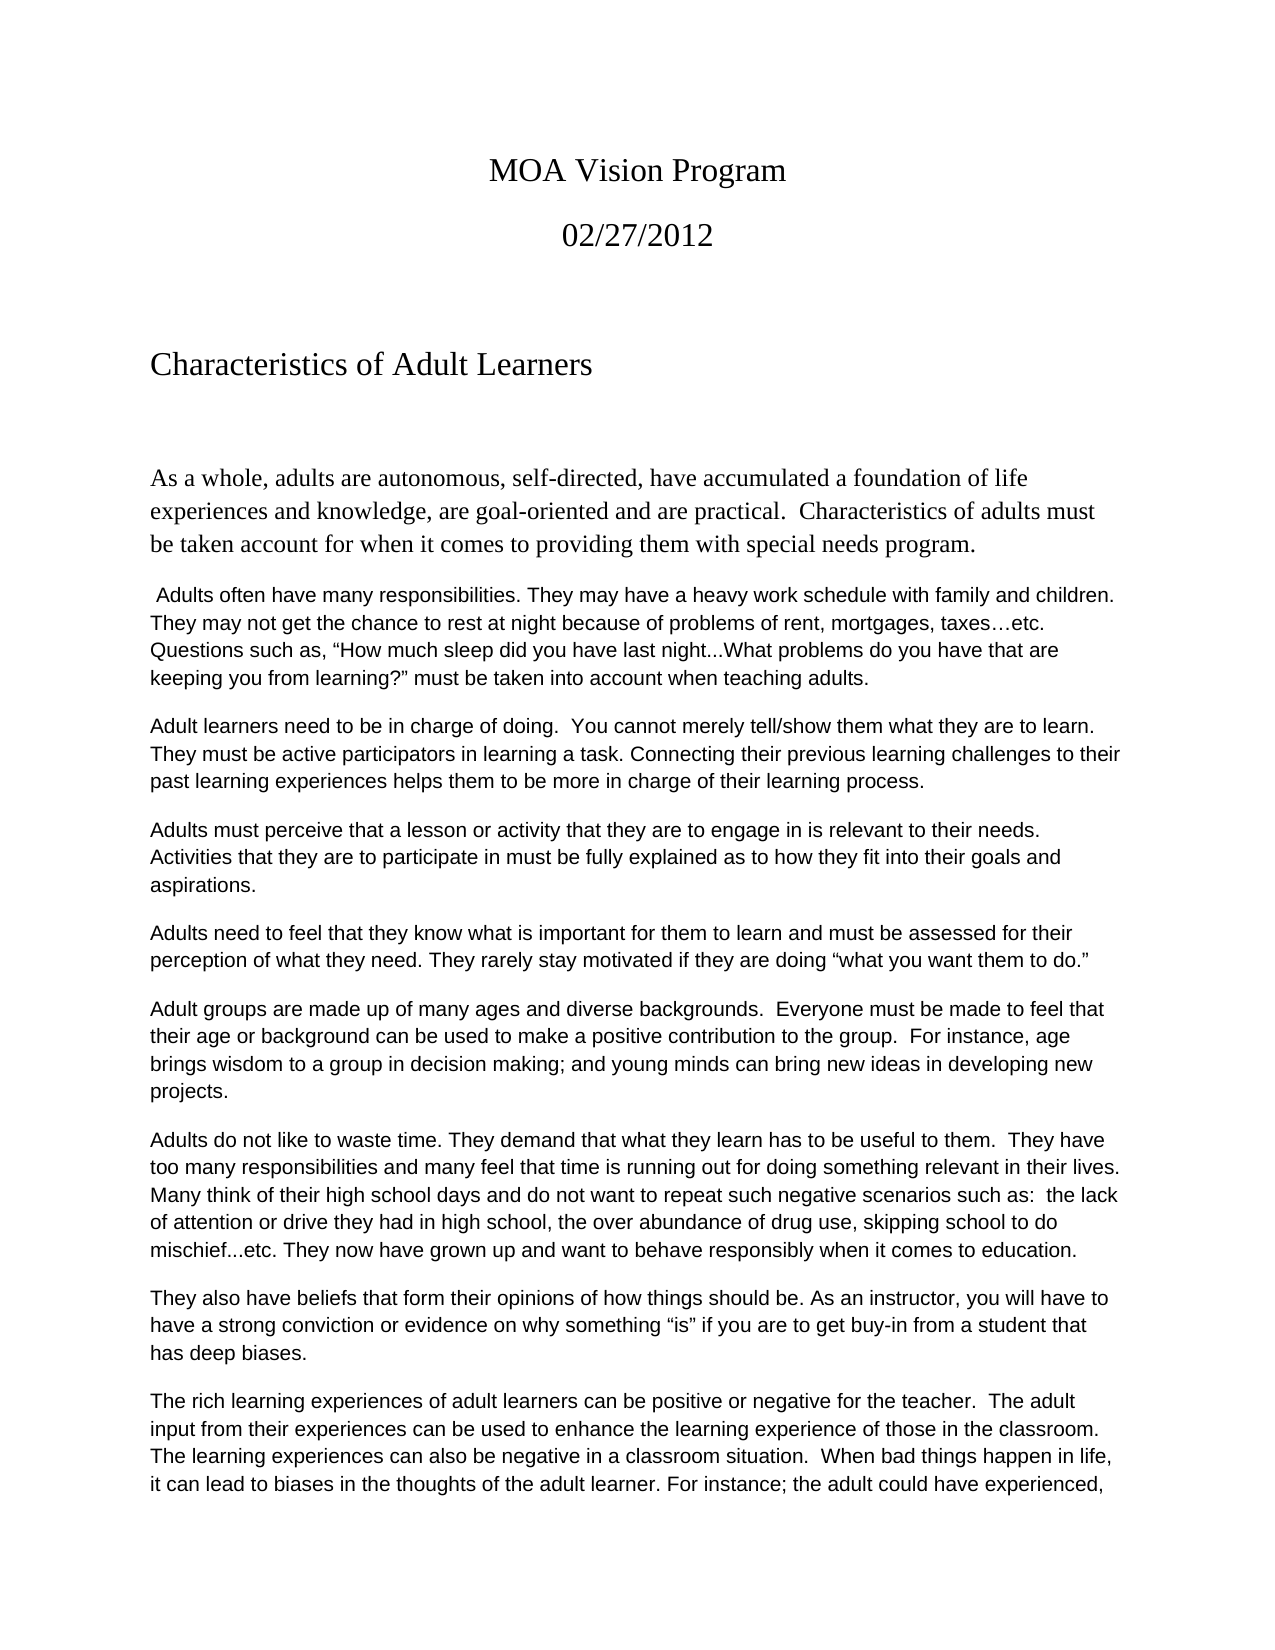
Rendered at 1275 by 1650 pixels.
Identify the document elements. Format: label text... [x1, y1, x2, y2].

text Adults must perceive that a lesson or activity that they are to engage in is relevant to their needs. Activities that they are to participate in must be fully explained as to how they fit into their goals and aspirations. [150, 817, 1125, 896]
text They also have beliefs that form their opinions of how things should be. As an instructor, you will have to have a strong conviction or evidence on why something “is” if you are to get buy-in from a student that has deep biases. [150, 1286, 1125, 1365]
text MOA Vision Program [150, 150, 1125, 188]
text As a whole, adults are autonomous, self-directed, have accumulated a foundation of life experiences and knowledge, are goal-oriented and are practical. Characteristics of adults must be taken account for when it comes to providing them with special needs program. [150, 463, 1125, 558]
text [150, 1389, 1125, 1496]
text Adults often have many responsibilities. They may have a heavy work schedule with family and children. They may not get the chance to rest at night because of problems of rent, mortgages, taxes…etc. Questions such as, “How much sleep did you have last night...What problems do you have that are keeping you from learning?” must be taken into account when teaching adults. [150, 583, 1125, 690]
text Characteristics of Adult Learners [150, 345, 1125, 383]
text Adult groups are made up of many ages and diverse backgrounds. Everyone must be made to feel that their age or background can be used to make a positive contribution to the group. For instance, age brings wisdom to a group in decision making; and young minds can bring new ideas in developing new projects. [150, 997, 1125, 1103]
text Adults need to feel that they know what is important for them to learn and must be assessed for their perception of what they need. They rarely stay motivated if they are doing “what you want them to do.” [150, 921, 1125, 972]
text 02/27/2012 [150, 215, 1125, 253]
text Adult learners need to be in charge of doing. You cannot merely tell/show them what they are to learn. They must be active participators in learning a task. Connecting their previous learning challenges to their past learning experiences helps them to be more in charge of their learning process. [150, 714, 1125, 793]
text Adults do not like to waste time. They demand that what they learn has to be useful to them. They have too many responsibilities and many feel that time is running out for doing something relevant in their lives. Many think of their high school days and do not want to repeat such negative scenarios such as: the lack of attention or drive they had in high school, the over abundance of drug use, skipping school to do mischief...etc. They now have grown up and want to behave responsibly when it comes to education. [150, 1127, 1125, 1261]
